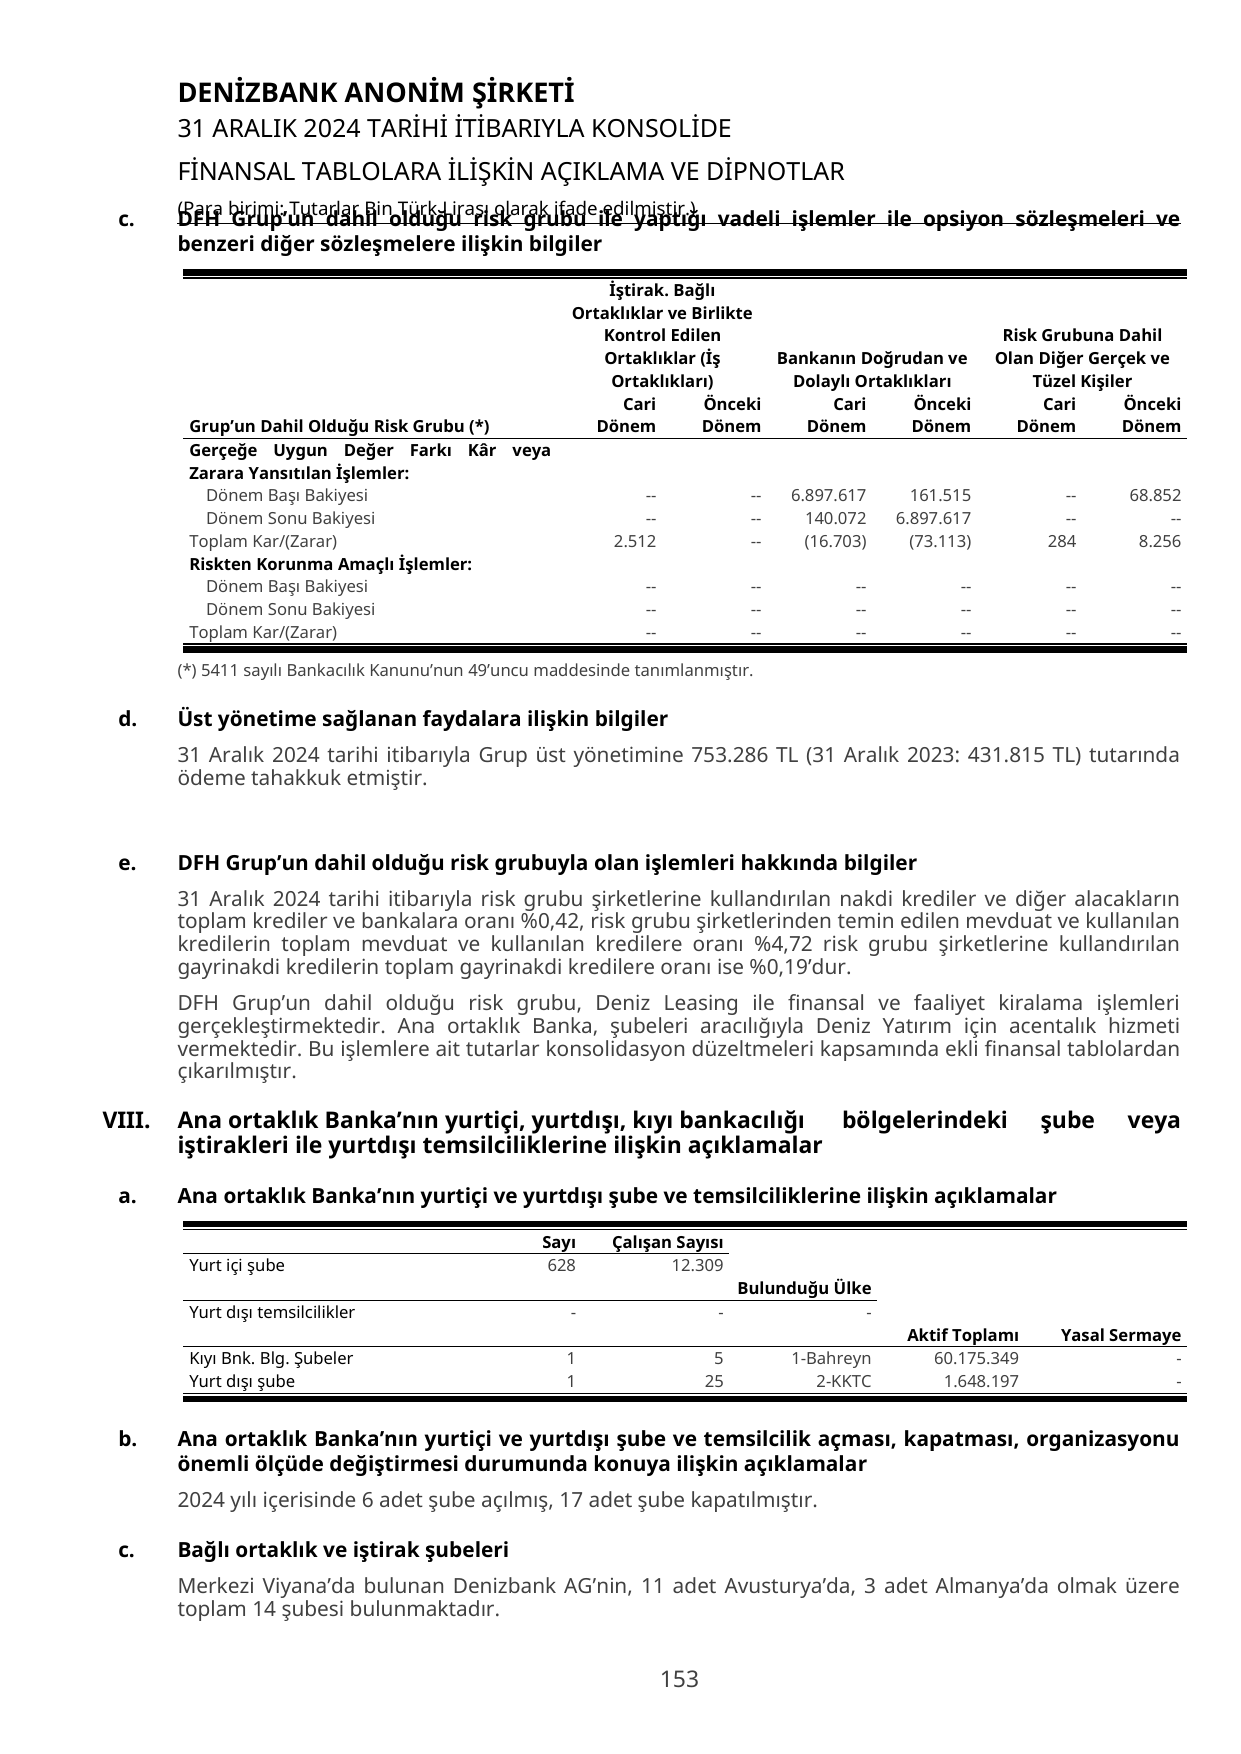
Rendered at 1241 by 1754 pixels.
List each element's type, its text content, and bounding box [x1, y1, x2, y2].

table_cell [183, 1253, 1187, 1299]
list DFH Grup’un dahil olduğu risk grubuyla olan işlemleri hakkında bilgiler [118, 850, 1181, 875]
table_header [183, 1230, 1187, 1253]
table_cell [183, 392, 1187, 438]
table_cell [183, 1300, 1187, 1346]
text (*) 5411 sayılı Bankacılık Kanunu’nun 49’uncu maddesinde tanımlanmıştır. [177, 659, 1181, 681]
text 31 Aralık 2024 tarihi itibarıyla Grup üst yönetimine 753.286 TL (31 Aralık 2023: 431.815 TL) tutarında ödeme tahakkuk etmiştir. [177, 744, 1181, 790]
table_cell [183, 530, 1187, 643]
text 31 Aralık 2024 tarihi itibarıyla risk grubu şirketlerine kullandırılan nakdi krediler ve diğer alacakların toplam krediler ve bankalara oranı %0,42, risk grubu şirketlerinden temin edilen mevduat ve kullanılan kredilerin toplam mevduat ve kullanılan kredilere oranı %4,72 risk grubu şirketlerine kullandırılan gayrinakdi kredilerin toplam gayrinakdi kredilere oranı ise %0,19’dur. [177, 888, 1181, 979]
list Ana ortaklık Banka’nın yurtiçi, yurtdışı, kıyı bankacılığı bölgelerindeki şube veya iştirakleri ile yurtdışı temsilciliklerine ilişkin açıklamalar [102, 1108, 1181, 1158]
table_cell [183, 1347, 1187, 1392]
text Merkezi Viyana’da bulunan Denizbank AG’nin, 11 adet Avusturya’da, 3 adet Almanya’da olmak üzere toplam 14 şubesi bulunmaktadır. [177, 1575, 1181, 1621]
list Üst yönetime sağlanan faydalara ilişkin bilgiler [118, 706, 1181, 731]
list Ana ortaklık Banka’nın yurtiçi ve yurtdışı şube ve temsilcilik açması, kapatması, organizasyonu önemli ölçüde değiştirmesi durumunda konuya ilişkin açıklamalar [118, 1427, 1181, 1477]
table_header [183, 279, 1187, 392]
list Bağlı ortaklık ve iştirak şubeleri [118, 1537, 1181, 1562]
text DFH Grup’un dahil olduğu risk grubu, Deniz Leasing ile finansal ve faaliyet kiralama işlemleri gerçekleştirmektedir. Ana ortaklık Banka, şubeleri aracılığıyla Deniz Yatırım için acentalık hizmeti vermektedir. Bu işlemlere ait tutarlar konsolidasyon düzeltmeleri kapsamında ekli finansal tablolardan çıkarılmıştır. [177, 992, 1181, 1083]
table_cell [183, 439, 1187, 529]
list DFH Grup’un dahil olduğu risk grubu ile yaptığı vadeli işlemler ile opsiyon sözleşmeleri ve benzeri diğer sözleşmelere ilişkin bilgiler [118, 207, 1181, 257]
text 2024 yılı içerisinde 6 adet şube açılmış, 17 adet şube kapatılmıştır. [177, 1489, 1181, 1512]
list Ana ortaklık Banka’nın yurtiçi ve yurtdışı şube ve temsilciliklerine ilişkin açıklamalar [118, 1183, 1181, 1208]
